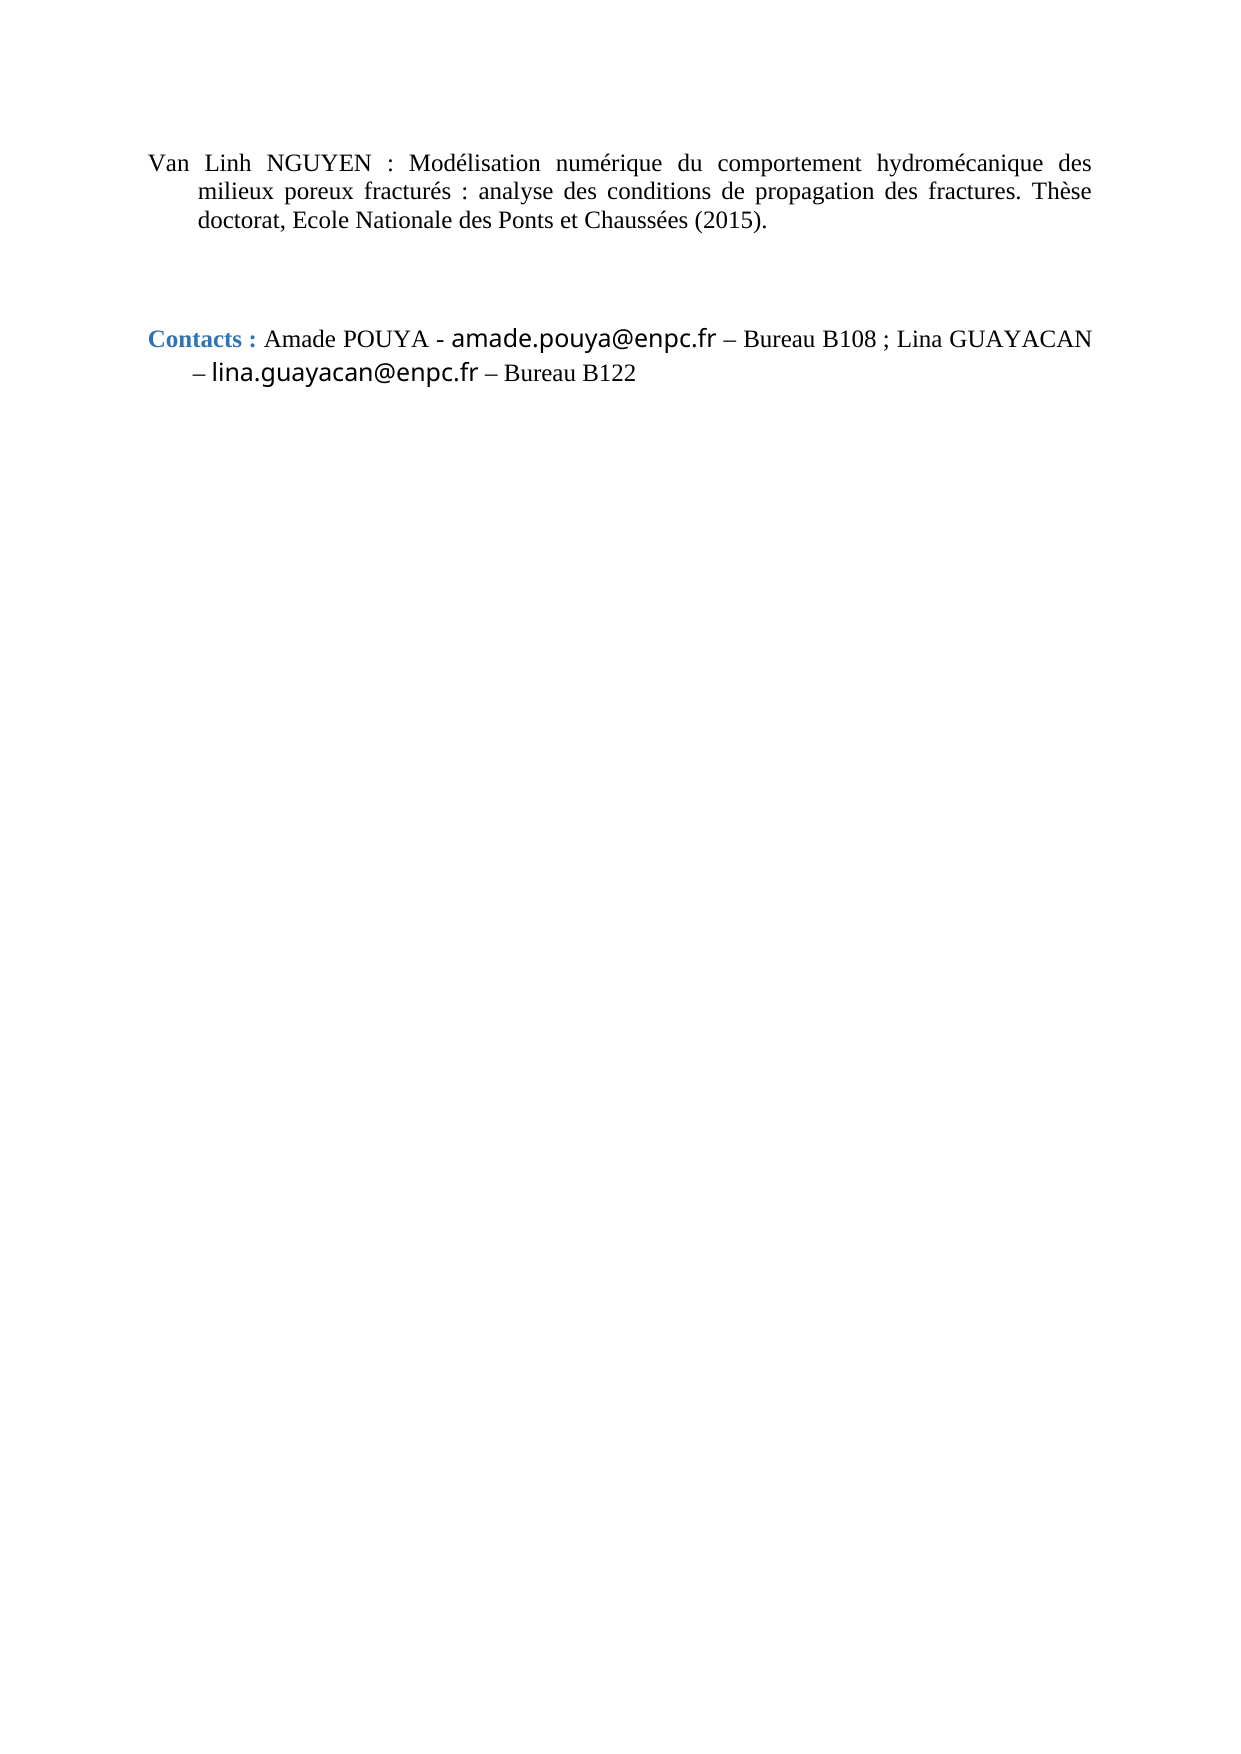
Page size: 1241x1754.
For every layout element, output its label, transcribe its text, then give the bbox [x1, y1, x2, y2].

subtitle Contacts : Amade POUYA - amade.pouya@enpc.fr – Bureau B108 ; Lina GUAYACAN – lina.guayacan@enpc.fr – Bureau B122 [148, 321, 1093, 389]
text Van Linh NGUYEN : Modélisation numérique du comportement hydromécanique des milieux poreux fracturés : analyse des conditions de propagation des fractures. Thèse doctorat, Ecole Nationale des Ponts et Chaussées (2015). [148, 148, 1093, 234]
